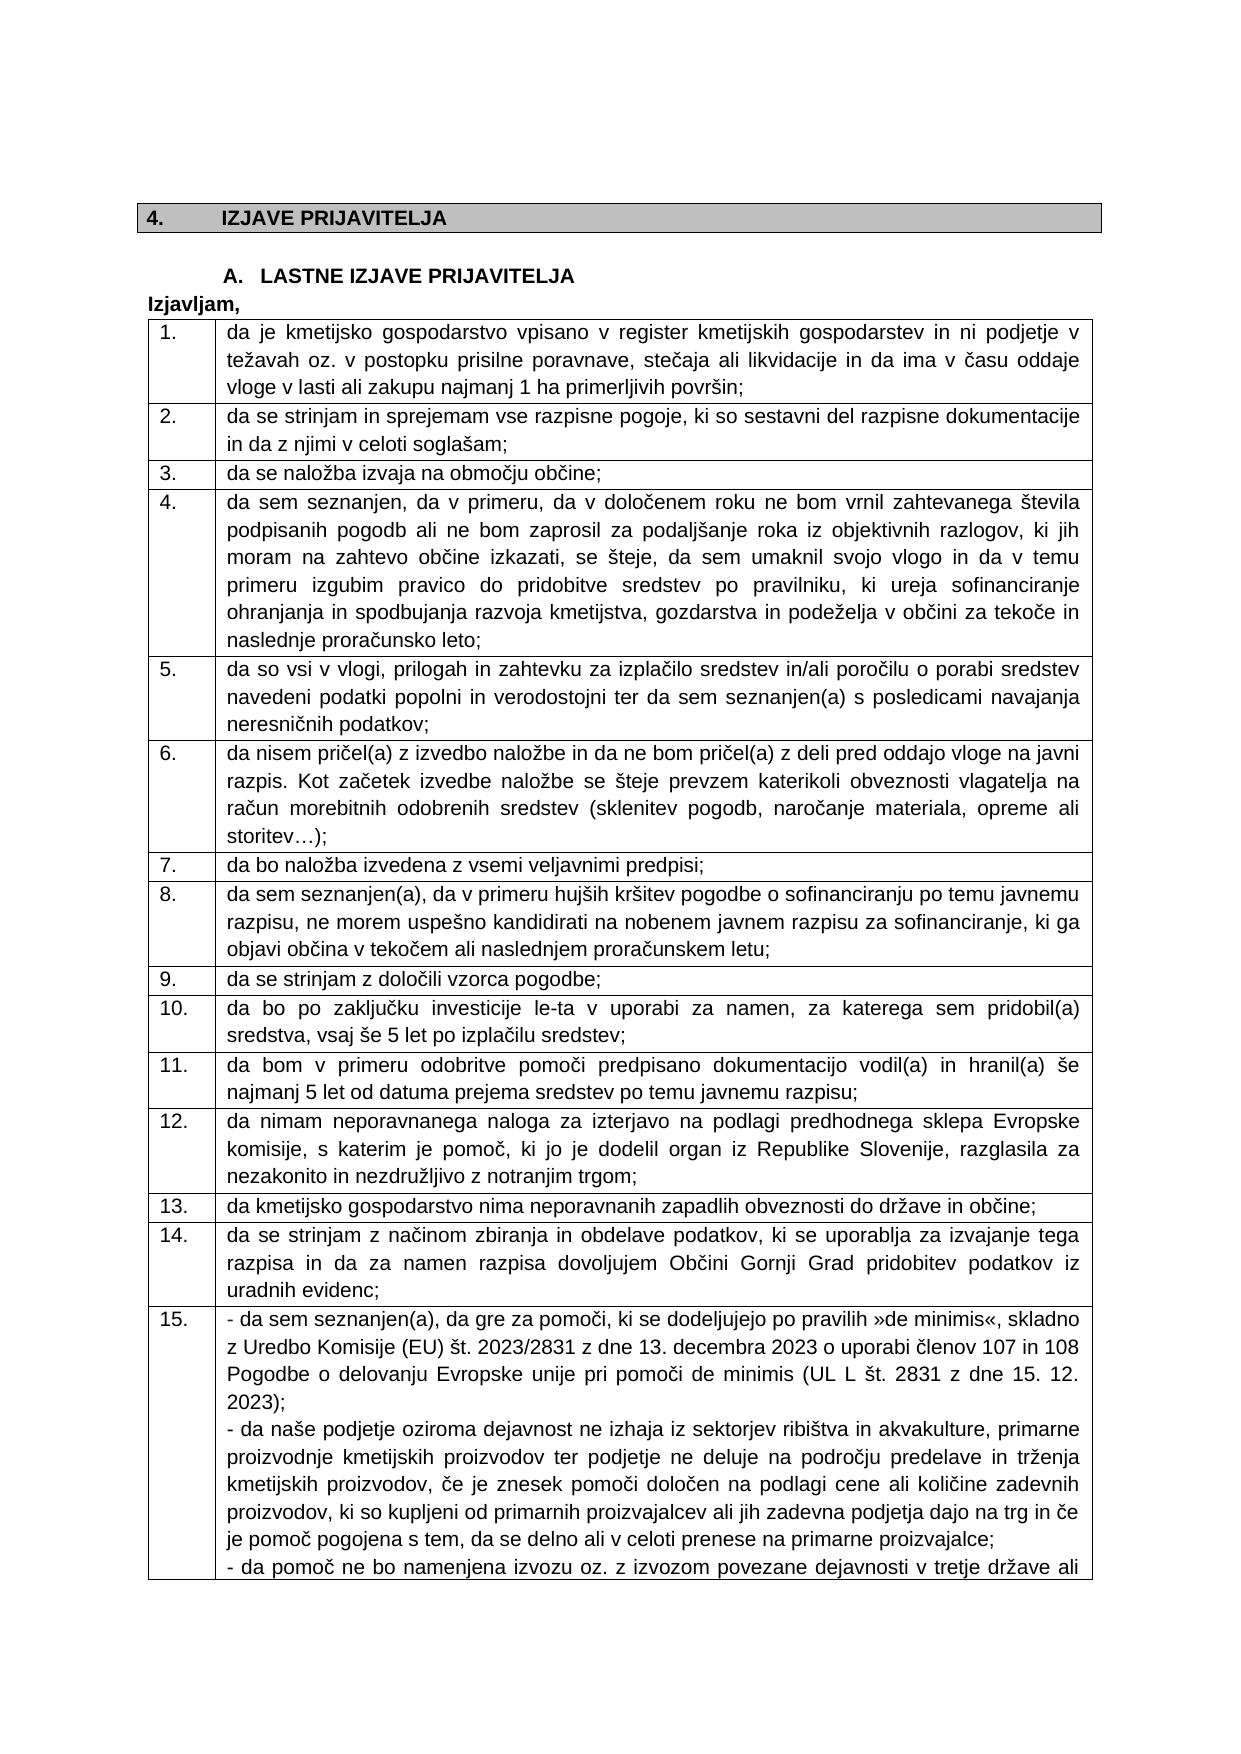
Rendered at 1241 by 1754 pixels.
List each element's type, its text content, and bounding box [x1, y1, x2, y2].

table_header 1. [149, 320, 215, 403]
table_cell 6. [149, 741, 215, 852]
table_cell 11. [149, 1053, 215, 1108]
table_cell 10. [149, 996, 215, 1052]
table_cell 2. [149, 404, 215, 460]
list IZJAVE PRIJAVITELJA [138, 204, 1101, 232]
table_cell 15. [149, 1307, 215, 1579]
table_cell 5. [149, 657, 215, 740]
table_cell da sem seznanjen, da v primeru, da v določenem roku ne bom vrnil zahtevanega števila podpisanih pogodb ali ne bom zaprosil za podaljšanje roka iz objektivnih razlogov, ki jih moram na zahtevo občine izkazati, se šteje, da sem umaknil svojo vlogo in da v temu primeru izgubim pravico do pridobitve sredstev po pravilniku, ki ureja sofinanciranje ohranjanja in spodbujanja razvoja kmetijstva, gozdarstva in podeželja v občini za tekoče in naslednje proračunsko leto; [216, 490, 1092, 656]
table_cell 13. [149, 1194, 215, 1222]
table_cell 7. [149, 853, 215, 881]
table_header da je kmetijsko gospodarstvo vpisano v register kmetijskih gospodarstev in ni podjetje v težavah oz. v postopku prisilne poravnave, stečaja ali likvidacije in da ima v času oddaje vloge v lasti ali zakupu najmanj 1 ha primerljivih površin; [216, 320, 1092, 403]
table_cell da bo po zaključku investicije le-ta v uporabi za namen, za katerega sem pridobil(a) sredstva, vsaj še 5 let po izplačilu sredstev; [216, 996, 1092, 1052]
table_cell da sem seznanjen(a), da v primeru hujših kršitev pogodbe o sofinanciranju po temu javnemu razpisu, ne morem uspešno kandidirati na nobenem javnem razpisu za sofinanciranje, ki ga objavi občina v tekočem ali naslednjem proračunskem letu; [216, 882, 1092, 966]
table_cell da bom v primeru odobritve pomoči predpisano dokumentacijo vodil(a) in hranil(a) še najmanj 5 let od datuma prejema sredstev po temu javnemu razpisu; [216, 1053, 1092, 1108]
list LASTNE IZJAVE PRIJAVITELJA [223, 264, 1093, 288]
table_cell 3. [149, 461, 215, 489]
table_cell da se strinjam in sprejemam vse razpisne pogoje, ki so sestavni del razpisne dokumentacije in da z njimi v celoti soglašam; [216, 404, 1092, 460]
table_cell da nimam neporavnanega naloga za izterjavo na podlagi predhodnega sklepa Evropske komisije, s katerim je pomoč, ki jo je dodelil organ iz Republike Slovenije, razglasila za nezakonito in nezdružljivo z notranjim trgom; [216, 1109, 1092, 1193]
table_cell 9. [149, 967, 215, 995]
table_cell 12. [149, 1109, 215, 1193]
table_cell 4. [149, 490, 215, 656]
table_cell 14. [149, 1223, 215, 1306]
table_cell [216, 1307, 1092, 1579]
table_cell da bo naložba izvedena z vsemi veljavnimi predpisi; [216, 853, 1092, 881]
table_cell da se strinjam z načinom zbiranja in obdelave podatkov, ki se uporablja za izvajanje tega razpisa in da za namen razpisa dovoljujem Občini Gornji Grad pridobitev podatkov iz uradnih evidenc; [216, 1223, 1092, 1306]
table_cell da nisem pričel(a) z izvedbo naložbe in da ne bom pričel(a) z deli pred oddajo vloge na javni razpis. Kot začetek izvedbe naložbe se šteje prevzem katerikoli obveznosti vlagatelja na račun morebitnih odobrenih sredstev (sklenitev pogodb, naročanje materiala, opreme ali storitev…); [216, 741, 1092, 852]
table_cell da kmetijsko gospodarstvo nima neporavnanih zapadlih obveznosti do države in občine; [216, 1194, 1092, 1222]
table_cell 8. [149, 882, 215, 966]
table_cell da so vsi v vlogi, prilogah in zahtevku za izplačilo sredstev in/ali poročilu o porabi sredstev navedeni podatki popolni in verodostojni ter da sem seznanjen(a) s posledicami navajanja neresničnih podatkov; [216, 657, 1092, 740]
table_cell da se naložba izvaja na območju občine; [216, 461, 1092, 489]
table_cell da se strinjam z določili vzorca pogodbe; [216, 967, 1092, 995]
text Izjavljam, [148, 291, 1093, 315]
